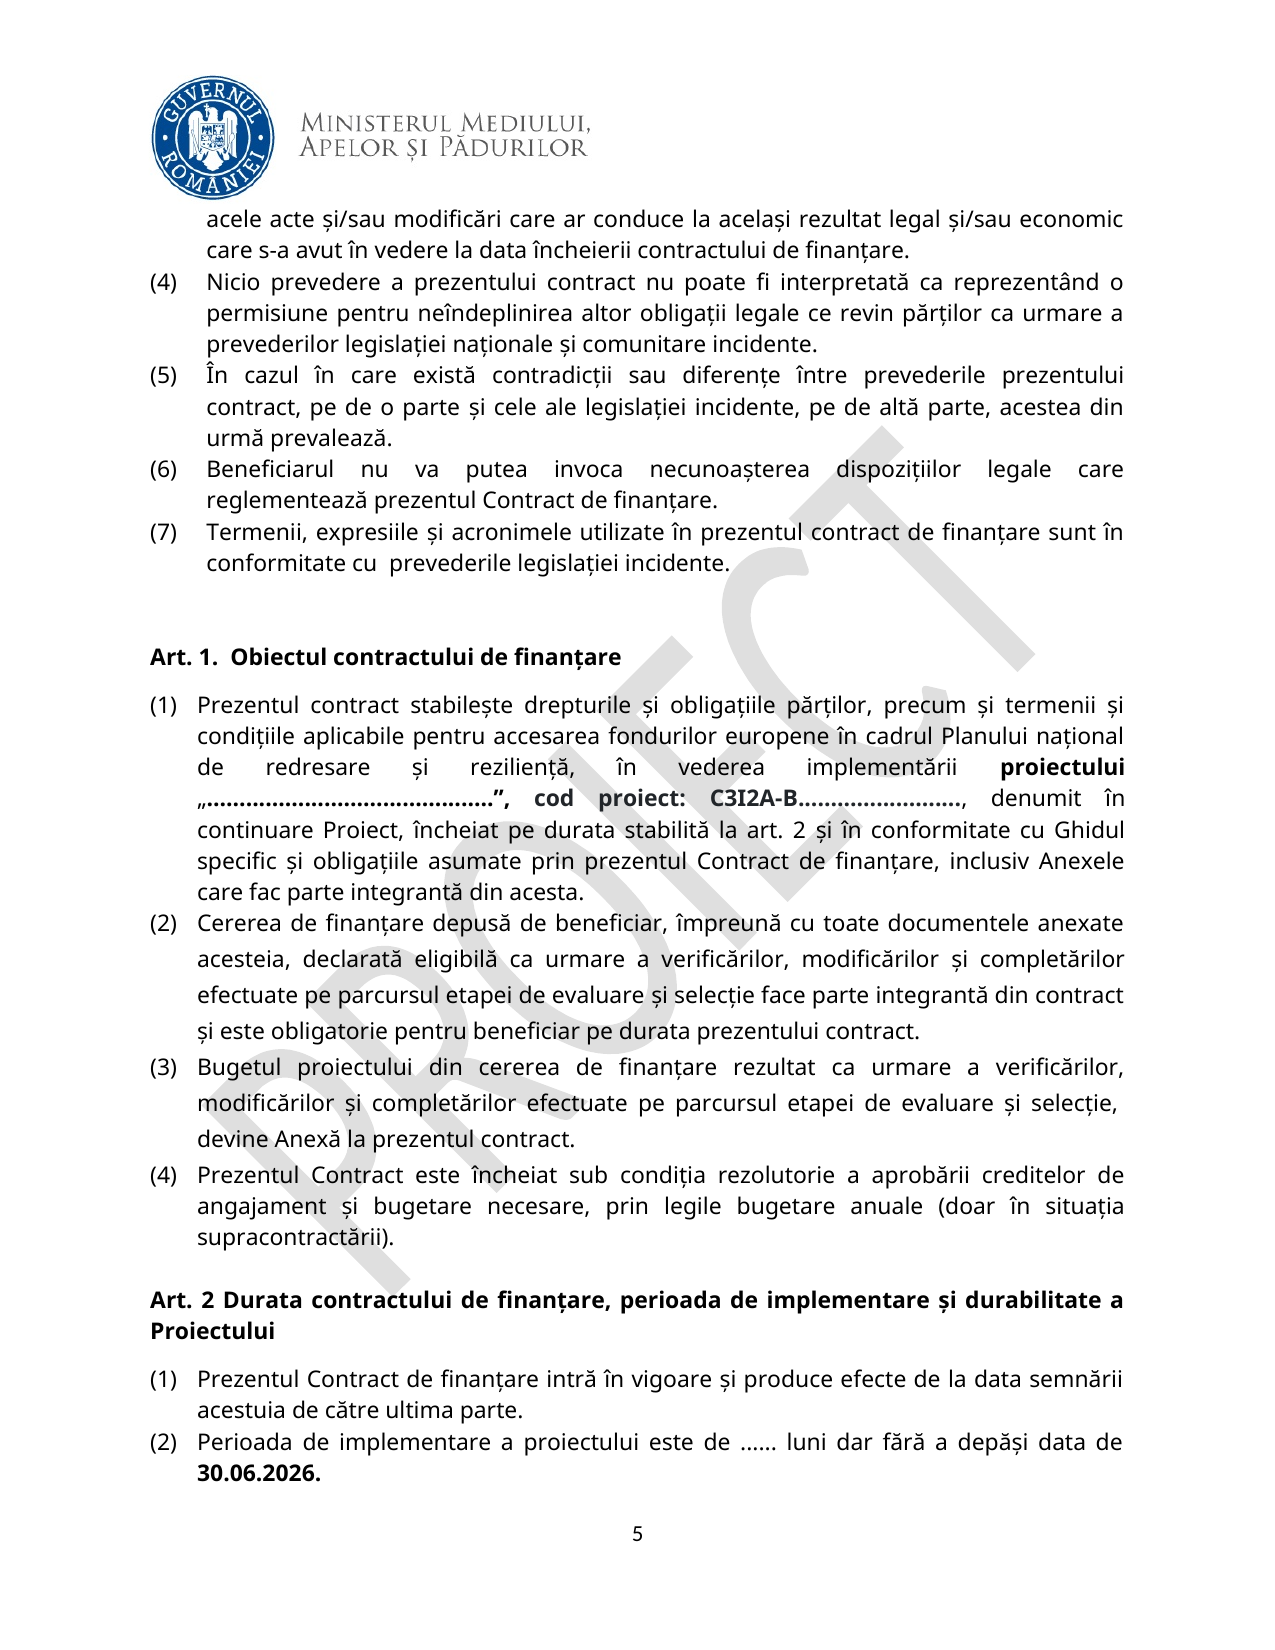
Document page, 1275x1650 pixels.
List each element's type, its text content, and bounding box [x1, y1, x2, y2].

list Beneficiarul nu va putea invoca necunoașterea dispozițiilor legale care reglementează prezentul Contract de finanțare. [150, 453, 1125, 516]
list Cererea de finanțare depusă de beneficiar, împreună cu toate documentele anexate acesteia, declarată eligibilă ca urmare a verificărilor, modificărilor şi completărilor efectuate pe parcursul etapei de evaluare şi selecție face parte integrantă din contract şi este obligatorie pentru beneficiar pe durata prezentului contract. [150, 907, 1125, 1046]
list Prezentul contract stabilește drepturile și obligațiile părților, precum și termenii și condițiile aplicabile pentru accesarea fondurilor europene în cadrul Planului național de redresare și reziliență, în vederea implementării proiectului „............................................”, cod proiect: C3I2A-B........................., denumit în continuare Proiect, încheiat pe durata stabilită la art. 2 şi în conformitate cu Ghidul specific și obligațiile asumate prin prezentul Contract de finanțare, inclusiv Anexele care fac parte integrantă din acesta. [150, 688, 1125, 907]
list Prezentul Contract este încheiat sub condiția rezolutorie a aprobării creditelor de angajament și bugetare necesare, prin legile bugetare anuale (doar în situația supracontractării). [150, 1159, 1125, 1253]
picture [148, 75, 593, 204]
list Termenii, expresiile şi acronimele utilizate în prezentul contract de finanțare sunt în conformitate cu prevederile legislației incidente. [150, 516, 1125, 578]
list Perioada de implementare a proiectului este de ...... luni dar fără a depăși data de 30.06.2026. [150, 1426, 1125, 1488]
text Art. 1. Obiectul contractului de finanțare [150, 641, 1125, 672]
list Bugetul proiectului din cererea de finanțare rezultat ca urmare a verificărilor, modificărilor şi completărilor efectuate pe parcursul etapei de evaluare și selecție, devine Anexă la prezentul contract. [150, 1051, 1125, 1154]
list Nicio prevedere a prezentului contract nu poate fi interpretată ca reprezentând o permisiune pentru neîndeplinirea altor obligații legale ce revin părților ca urmare a prevederilor legislației naționale şi comunitare incidente. [150, 266, 1125, 359]
text Art. 2 Durata contractului de finanțare, perioada de implementare și durabilitate a Proiectului [150, 1284, 1125, 1346]
list În cazul în care există contradicții sau diferențe între prevederile prezentului contract, pe de o parte şi cele ale legislației incidente, pe de altă parte, acestea din urmă prevalează. [150, 359, 1125, 453]
list Prezentul Contract de finanțare intră în vigoare și produce efecte de la data semnării acestuia de către ultima parte. [150, 1363, 1125, 1426]
